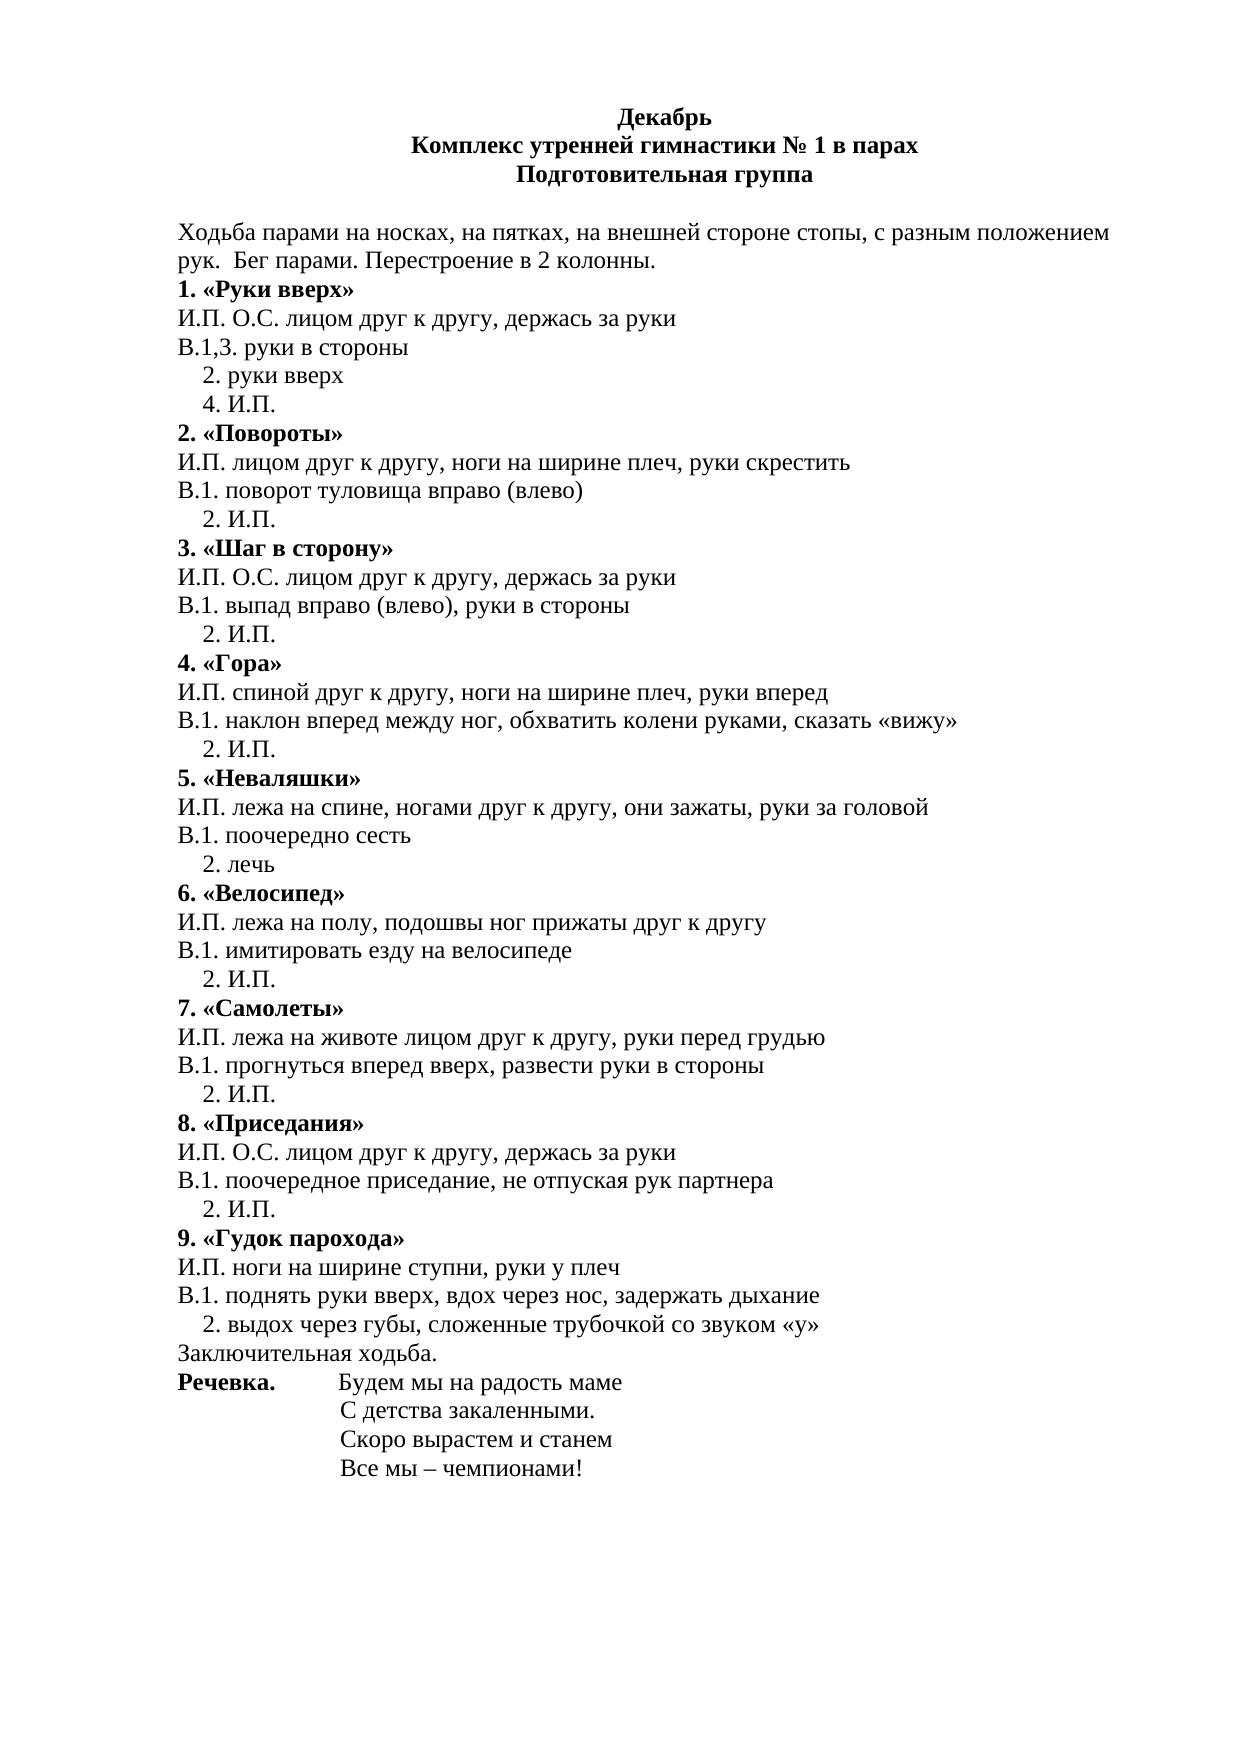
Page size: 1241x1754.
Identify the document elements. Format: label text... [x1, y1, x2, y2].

text Комплекс утренней гимнастики № 1 в парах [177, 131, 1152, 159]
text В.1. имитировать езду на велосипеде [177, 936, 1152, 964]
text 2. И.П. [177, 619, 1152, 648]
text 3. «Шаг в сторону» [177, 533, 1152, 562]
text Ходьба парами на носках, на пятках, на внешней стороне стопы, с разным положением рук. Бег парами. Перестроение в 2 колонны. [177, 217, 1152, 274]
text 2. лечь [177, 849, 1152, 878]
text 2. выдох через губы, сложенные трубочкой со звуком «у» [177, 1309, 1152, 1338]
text В.1. прогнуться вперед вверх, развести руки в стороны [177, 1051, 1152, 1079]
text И.П. лежа на животе лицом друг к другу, руки перед грудью [177, 1022, 1152, 1051]
text 4. И.П. [177, 389, 1152, 418]
text И.П. лежа на спине, ногами друг к другу, они зажаты, руки за головой [177, 792, 1152, 821]
text 9. «Гудок парохода» [177, 1223, 1152, 1252]
text 2. «Повороты» [177, 418, 1152, 447]
text Речевка. Будем мы на радость маме [177, 1367, 1152, 1396]
text И.П. лицом друг к другу, ноги на ширине плеч, руки скрестить [177, 447, 1152, 476]
text 6. «Велосипед» [177, 878, 1152, 907]
text И.П. О.С. лицом друг к другу, держась за руки [177, 1137, 1152, 1166]
text 8. «Приседания» [177, 1108, 1152, 1137]
text В.1,3. руки в стороны [177, 332, 1152, 361]
text В.1. поворот туловища вправо (влево) [177, 476, 1152, 504]
text Заключительная ходьба. [177, 1338, 1152, 1367]
text И.П. спиной друг к другу, ноги на ширине плеч, руки вперед [177, 677, 1152, 706]
text 2. И.П. [177, 1079, 1152, 1108]
text И.П. О.С. лицом друг к другу, держась за руки [177, 303, 1152, 332]
text В.1. выпад вправо (влево), руки в стороны [177, 591, 1152, 619]
text 4. «Гора» [177, 648, 1152, 677]
text Подготовительная группа [177, 159, 1152, 188]
text В.1. поднять руки вверх, вдох через нос, задержать дыхание [177, 1281, 1152, 1309]
text И.П. О.С. лицом друг к другу, держась за руки [177, 562, 1152, 591]
text 2. И.П. [177, 964, 1152, 993]
text 2. руки вверх [177, 361, 1152, 389]
text Скоро вырастем и станем [177, 1424, 1152, 1453]
text В.1. поочередное приседание, не отпуская рук партнера [177, 1166, 1152, 1194]
text 2. И.П. [177, 734, 1152, 763]
text 5. «Неваляшки» [177, 763, 1152, 792]
text 7. «Самолеты» [177, 993, 1152, 1022]
text 2. И.П. [177, 1194, 1152, 1223]
text В.1. поочередно сесть [177, 821, 1152, 849]
text 2. И.П. [177, 504, 1152, 533]
text 1. «Руки вверх» [177, 274, 1152, 303]
text И.П. ноги на ширине ступни, руки у плеч [177, 1252, 1152, 1281]
text С детства закаленными. [177, 1396, 1152, 1424]
text Все мы – чемпионами! [177, 1453, 1152, 1482]
text В.1. наклон вперед между ног, обхватить колени руками, сказать «вижу» [177, 706, 1152, 734]
text И.П. лежа на полу, подошвы ног прижаты друг к другу [177, 907, 1152, 936]
text Декабрь [177, 102, 1152, 131]
